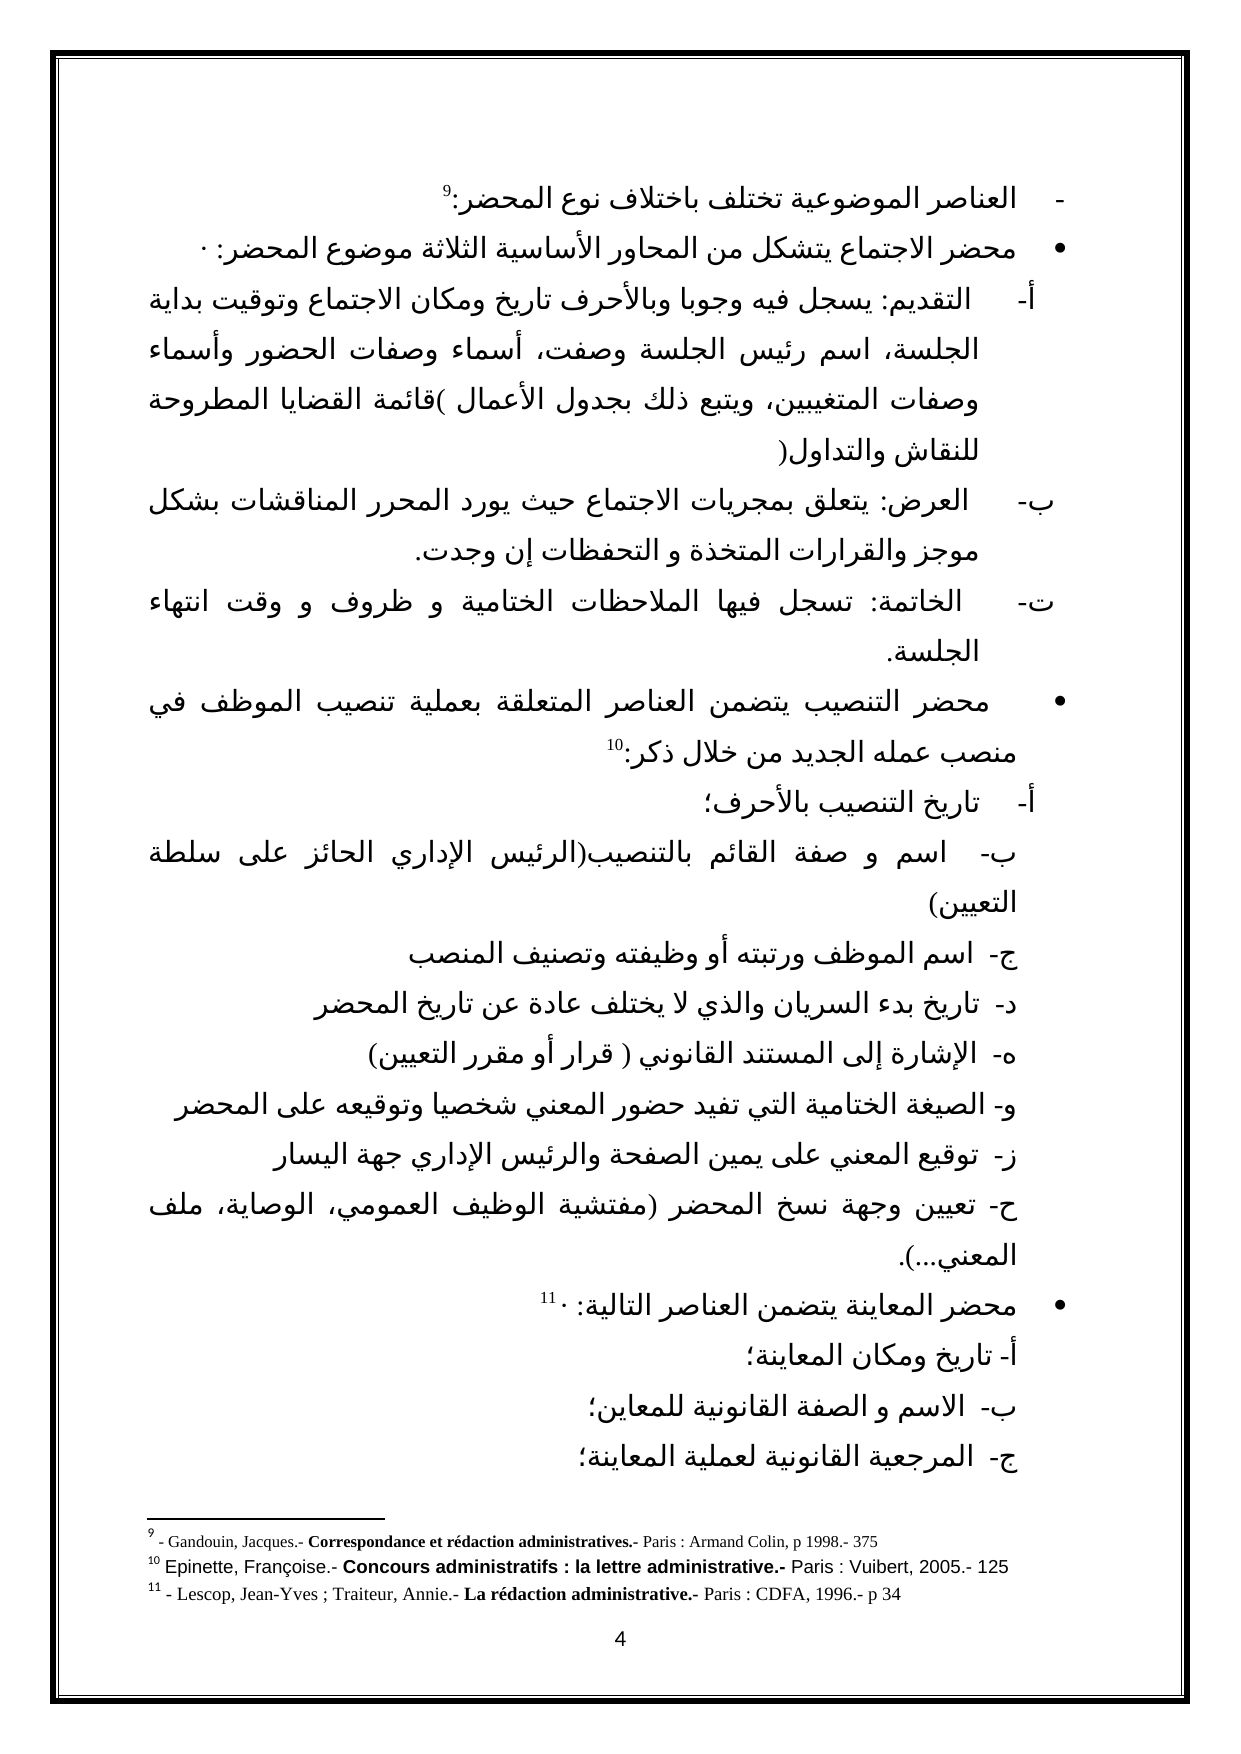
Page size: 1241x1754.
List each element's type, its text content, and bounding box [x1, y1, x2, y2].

list ب- الاسم و الصفة القانونية للمعاين؛ [147, 1389, 1018, 1422]
list تاريخ التنصيب بالأحرف؛ [147, 785, 1018, 818]
list د- تاريخ بدء السريان والذي لا يختلف عادة عن تاريخ المحضر [147, 986, 1018, 1020]
list ب- اسم و صفة القائم بالتنصيب(الرئيس الإداري الحائز على سلطة التعيين) [147, 835, 1018, 919]
list ز- توقيع المعني على يمين الصفحة والرئيس الإداري جهة اليسار [147, 1137, 1018, 1171]
list محضر المعاينة يتضمن العناصر التالية: · [147, 1288, 1055, 1322]
list أ- تاريخ ومكان المعاينة؛ [147, 1338, 1018, 1372]
list محضر الاجتماع يتشكل من المحاور الأساسية الثلاثة موضوع المحضر: · [147, 231, 1055, 265]
list العرض: يتعلق بمجريات الاجتماع حيث يورد المحرر المناقشات بشكل موجز والقرارات المتخذة و التحفظات إن وجدت. [147, 483, 1018, 567]
list و- الصيغة الختامية التي تفيد حضور المعني شخصيا وتوقيعه على المحضر [147, 1087, 1018, 1120]
list ح- تعيين وجهة نسخ المحضر (مفتشية الوظيف العمومي، الوصاية، ملف المعني...). [147, 1187, 1018, 1271]
list العناصر الموضوعية تختلف باختلاف نوع المحضر: [147, 181, 1055, 214]
list ه- الإشارة إلى المستند القانوني ( قرار أو مقرر التعيين) [147, 1037, 1018, 1070]
list ج- المرجعية القانونية لعملية المعاينة؛ [147, 1439, 1018, 1473]
list التقديم: يسجل فيه وجوبا وبالأحرف تاريخ ومكان الاجتماع وتوقيت بداية الجلسة، اسم رئيس الجلسة وصفت، أسماء وصفات الحضور وأسماء وصفات المتغيبين، ويتبع ذلك بجدول الأعمال )قائمة القضايا المطروحة للنقاش والتداول( [147, 282, 1018, 466]
list الخاتمة: تسجل فيها الملاحظات الختامية و ظروف و وقت انتهاء الجلسة. [147, 584, 1018, 667]
list ج- اسم الموظف ورتبته أو وظيفته وتصنيف المنصب [147, 936, 1018, 969]
list محضر التنصيب يتضمن العناصر المتعلقة بعملية تنصيب الموظف في منصب عمله الجديد من خلال ذكر: [147, 684, 1055, 768]
